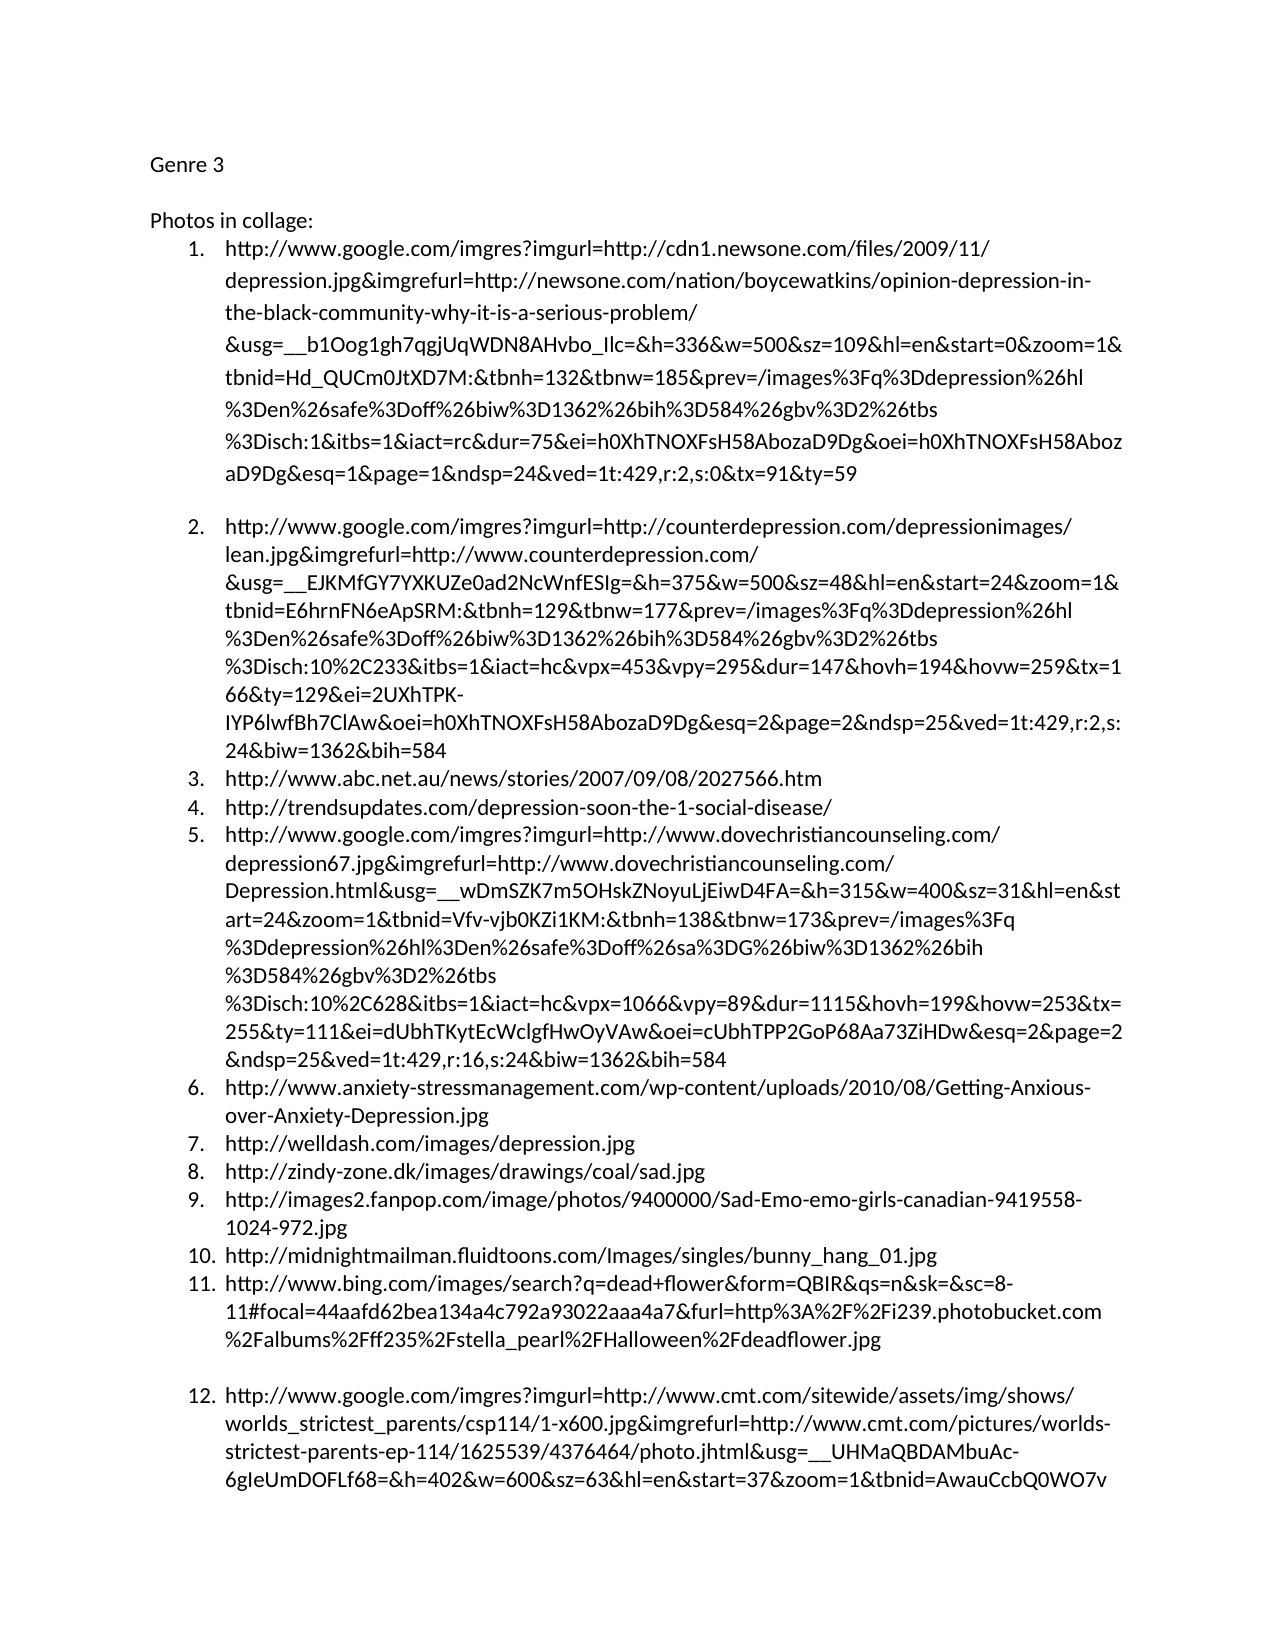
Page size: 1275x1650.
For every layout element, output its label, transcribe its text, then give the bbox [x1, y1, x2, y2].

list http://images2.fanpop.com/image/photos/9400000/Sad-Emo-emo-girls-canadian-9419558-1024-972.jpg [187, 1185, 1125, 1241]
list http://www.google.com/imgres?imgurl=http://www.dovechristiancounseling.com/depression67.jpg&imgrefurl=http://www.dovechristiancounseling.com/Depression.html&usg=__wDmSZK7m5OHskZNoyuLjEiwD4FA=&h=315&w=400&sz=31&hl=en&start=24&zoom=1&tbnid=Vfv-vjb0KZi1KM:&tbnh=138&tbnw=173&prev=/images%3Fq%3Ddepression%26hl%3Den%26safe%3Doff%26sa%3DG%26biw%3D1362%26bih%3D584%26gbv%3D2%26tbs%3Disch:10%2C628&itbs=1&iact=hc&vpx=1066&vpy=89&dur=1115&hovh=199&hovw=253&tx=255&ty=111&ei=dUbhTKytEcWclgfHwOyVAw&oei=cUbhTPP2GoP68Aa73ZiHDw&esq=2&page=2&ndsp=25&ved=1t:429,r:16,s:24&biw=1362&bih=584 [187, 821, 1125, 1073]
list http://midnightmailman.fluidtoons.com/Images/singles/bunny_hang_01.jpg [187, 1241, 1125, 1269]
list http://www.abc.net.au/news/stories/2007/09/08/2027566.htm [187, 764, 1125, 793]
list http://www.bing.com/images/search?q=dead+flower&form=QBIR&qs=n&sk=&sc=8-11#focal=44aafd62bea134a4c792a93022aaa4a7&furl=http%3A%2F%2Fi239.photobucket.com%2Falbums%2Fff235%2Fstella_pearl%2FHalloween%2Fdeadflower.jpg [187, 1269, 1125, 1353]
list http://www.google.com/imgres?imgurl=http://counterdepression.com/depressionimages/lean.jpg&imgrefurl=http://www.counterdepression.com/&usg=__EJKMfGY7YXKUZe0ad2NcWnfESIg=&h=375&w=500&sz=48&hl=en&start=24&zoom=1&tbnid=E6hrnFN6eApSRM:&tbnh=129&tbnw=177&prev=/images%3Fq%3Ddepression%26hl%3Den%26safe%3Doff%26biw%3D1362%26bih%3D584%26gbv%3D2%26tbs%3Disch:10%2C233&itbs=1&iact=hc&vpx=453&vpy=295&dur=147&hovh=194&hovw=259&tx=166&ty=129&ei=2UXhTPK-IYP6lwfBh7ClAw&oei=h0XhTNOXFsH58AbozaD9Dg&esq=2&page=2&ndsp=25&ved=1t:429,r:2,s:24&biw=1362&bih=584 [187, 512, 1125, 764]
list http://www.anxiety-stressmanagement.com/wp-content/uploads/2010/08/Getting-Anxious-over-Anxiety-Depression.jpg [187, 1073, 1125, 1129]
list http://welldash.com/images/depression.jpg [187, 1129, 1125, 1157]
text Genre 3 [150, 150, 1125, 178]
list http://trendsupdates.com/depression-soon-the-1-social-disease/ [187, 793, 1125, 821]
list http://zindy-zone.dk/images/drawings/coal/sad.jpg [187, 1157, 1125, 1185]
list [187, 1381, 1125, 1493]
list http://www.google.com/imgres?imgurl=http://cdn1.newsone.com/files/2009/11/depression.jpg&imgrefurl=http://newsone.com/nation/boycewatkins/opinion-depression-in-the-black-community-why-it-is-a-serious-problem/&usg=__b1Oog1gh7qgjUqWDN8AHvbo_Ilc=&h=336&w=500&sz=109&hl=en&start=0&zoom=1&tbnid=Hd_QUCm0JtXD7M:&tbnh=132&tbnw=185&prev=/images%3Fq%3Ddepression%26hl%3Den%26safe%3Doff%26biw%3D1362%26bih%3D584%26gbv%3D2%26tbs%3Disch:1&itbs=1&iact=rc&dur=75&ei=h0XhTNOXFsH58AbozaD9Dg&oei=h0XhTNOXFsH58AbozaD9Dg&esq=1&page=1&ndsp=24&ved=1t:429,r:2,s:0&tx=91&ty=59 [187, 234, 1125, 487]
text Photos in collage: [150, 206, 1125, 234]
